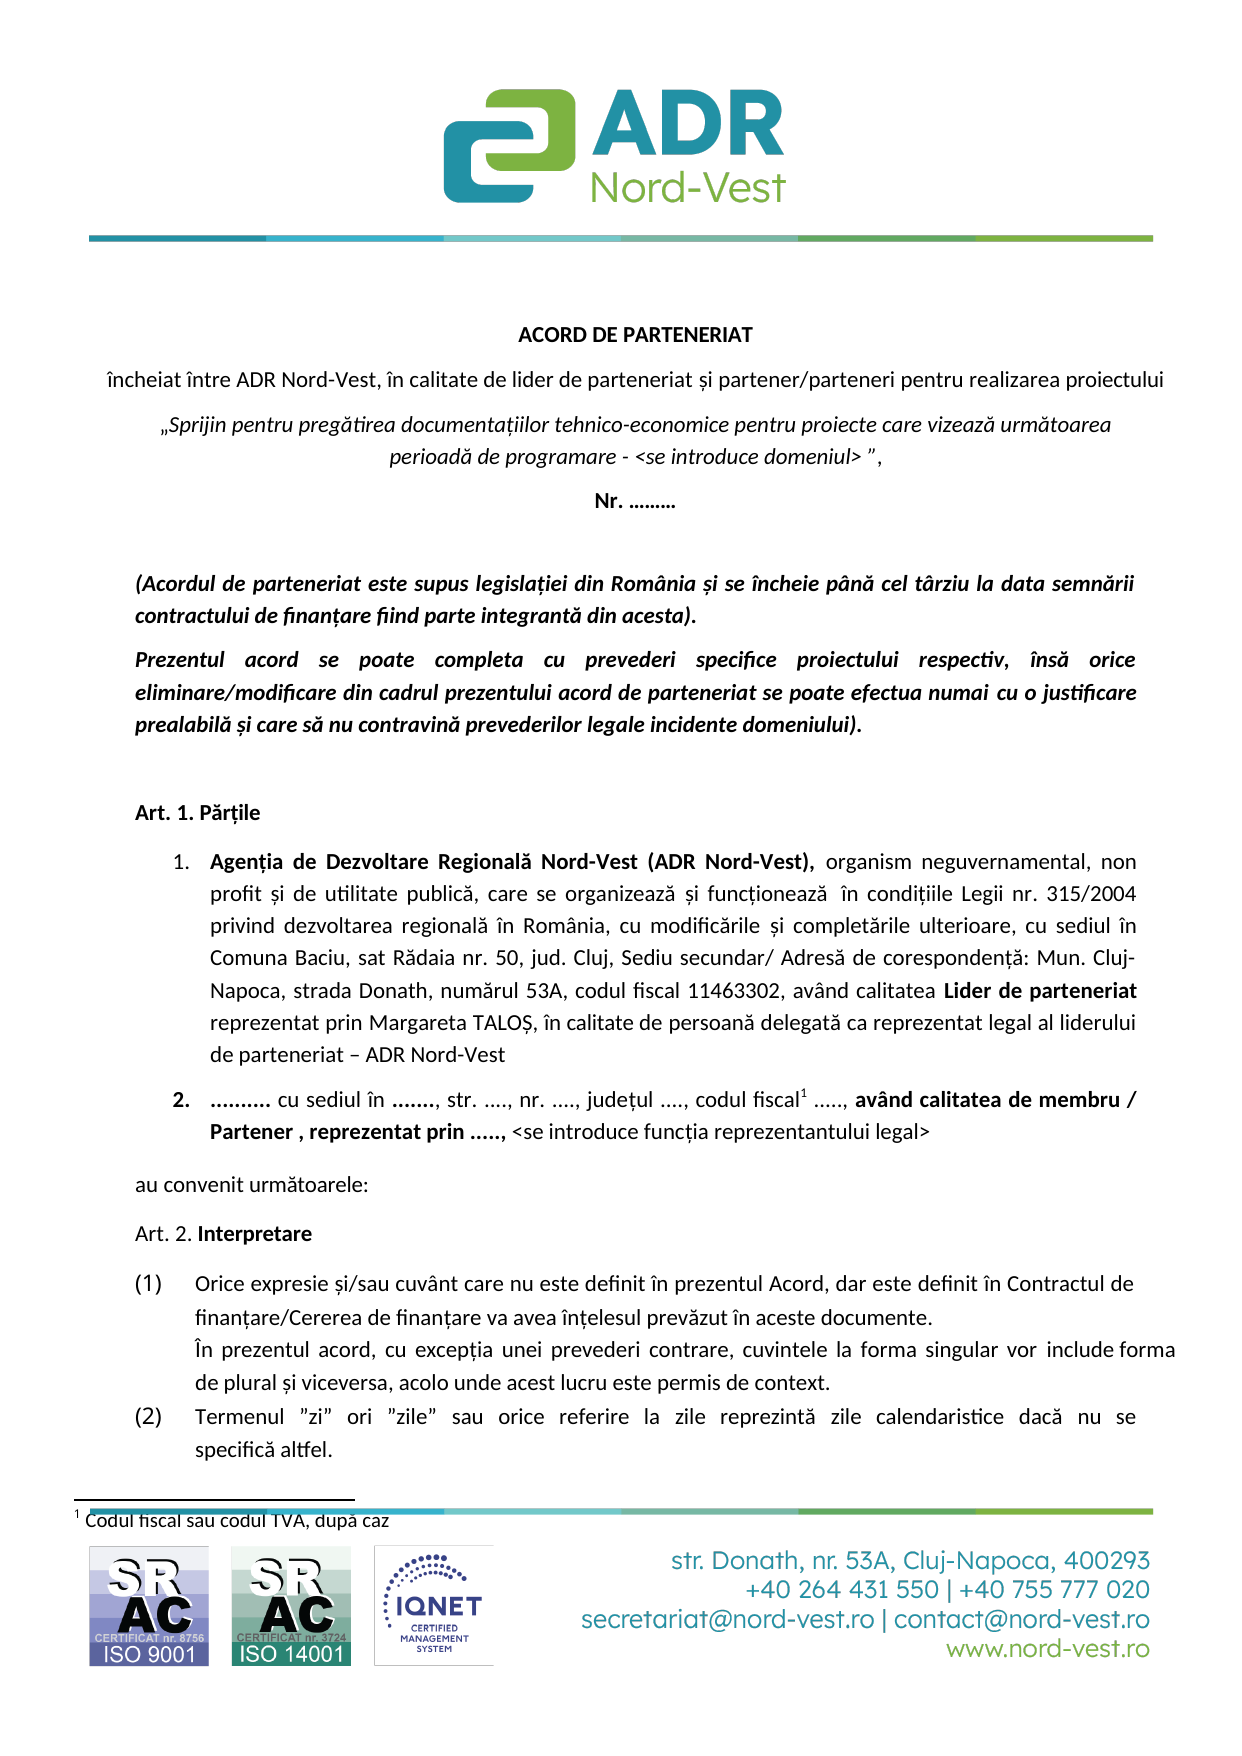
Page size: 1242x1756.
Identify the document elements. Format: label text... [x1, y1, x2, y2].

text (Acordul de parteneriat este supus legislației din România și se încheie până cel târziu la data semnării contractului de finanțare fiind parte integrantă din acesta). [135, 569, 1137, 629]
list .......... cu sediul în ......., str. ...., nr. ...., județul ...., codul fiscal ....., având calitatea de membru / Partener , reprezentat prin ....., <se introduce funcția reprezentantului legal> [172, 1085, 1137, 1145]
subtitle Art. 1. Părțile [135, 798, 1197, 826]
text Art. 2. Interpretare [135, 1219, 1197, 1247]
text au convenit următoarele: [135, 1170, 1197, 1198]
text încheiat între ADR Nord-Vest, în calitate de lider de parteneriat și partener/parteneri pentru realizarea proiectului [74, 365, 1197, 393]
list Termenul ”zi” ori ”zile” sau orice referire la zile reprezintă zile calendaristice dacă nu se specifică altfel. [135, 1400, 1137, 1463]
list Agenția de Dezvoltare Regională Nord-Vest (ADR Nord-Vest), organism neguvernamental, non profit și de utilitate publică, care se organizează şi funcţionează în condiţiile Legii nr. 315/2004 privind dezvoltarea regională în România, cu modificările şi completările ulterioare, cu sediul în Comuna Baciu, sat Rădaia nr. 50, jud. Cluj, Sediu secundar/ Adresă de corespondenţă: Mun. Cluj- Napoca, strada Donath, numărul 53A, codul fiscal 11463302, având calitatea Lider de parteneriat reprezentat prin Margareta TALOȘ, în calitate de persoană delegată ca reprezentat legal al liderului de parteneriat – ADR Nord-Vest [172, 847, 1137, 1068]
picture [77, 81, 1167, 247]
text „Sprijin pentru pregătirea documentațiilor tehnico-economice pentru proiecte care vizează următoarea perioadă de programare - <se introduce domeniul> ”, [148, 410, 1124, 470]
subtitle ACORD DE PARTENERIAT [74, 320, 1197, 348]
subtitle Nr. ……… [74, 487, 1197, 515]
text În prezentul acord, cu excepția unei prevederi contrare, cuvintele la forma singular vor include forma de plural și viceversa, acolo unde acest lucru este permis de context. [195, 1336, 1185, 1396]
text Prezentul acord se poate completa cu prevederi specifice proiectului respectiv, însă orice eliminare/modificare din cadrul prezentului acord de parteneriat se poate efectua numai cu o justificare prealabilă și care să nu contravină prevederilor legale incidente domeniului). [135, 645, 1137, 738]
picture [81, 1498, 1157, 1671]
list Orice expresie și/sau cuvânt care nu este definit în prezentul Acord, dar este definit în Contractul de finanțare/Cererea de finanțare va avea înțelesul prevăzut în aceste documente. [135, 1267, 1137, 1331]
